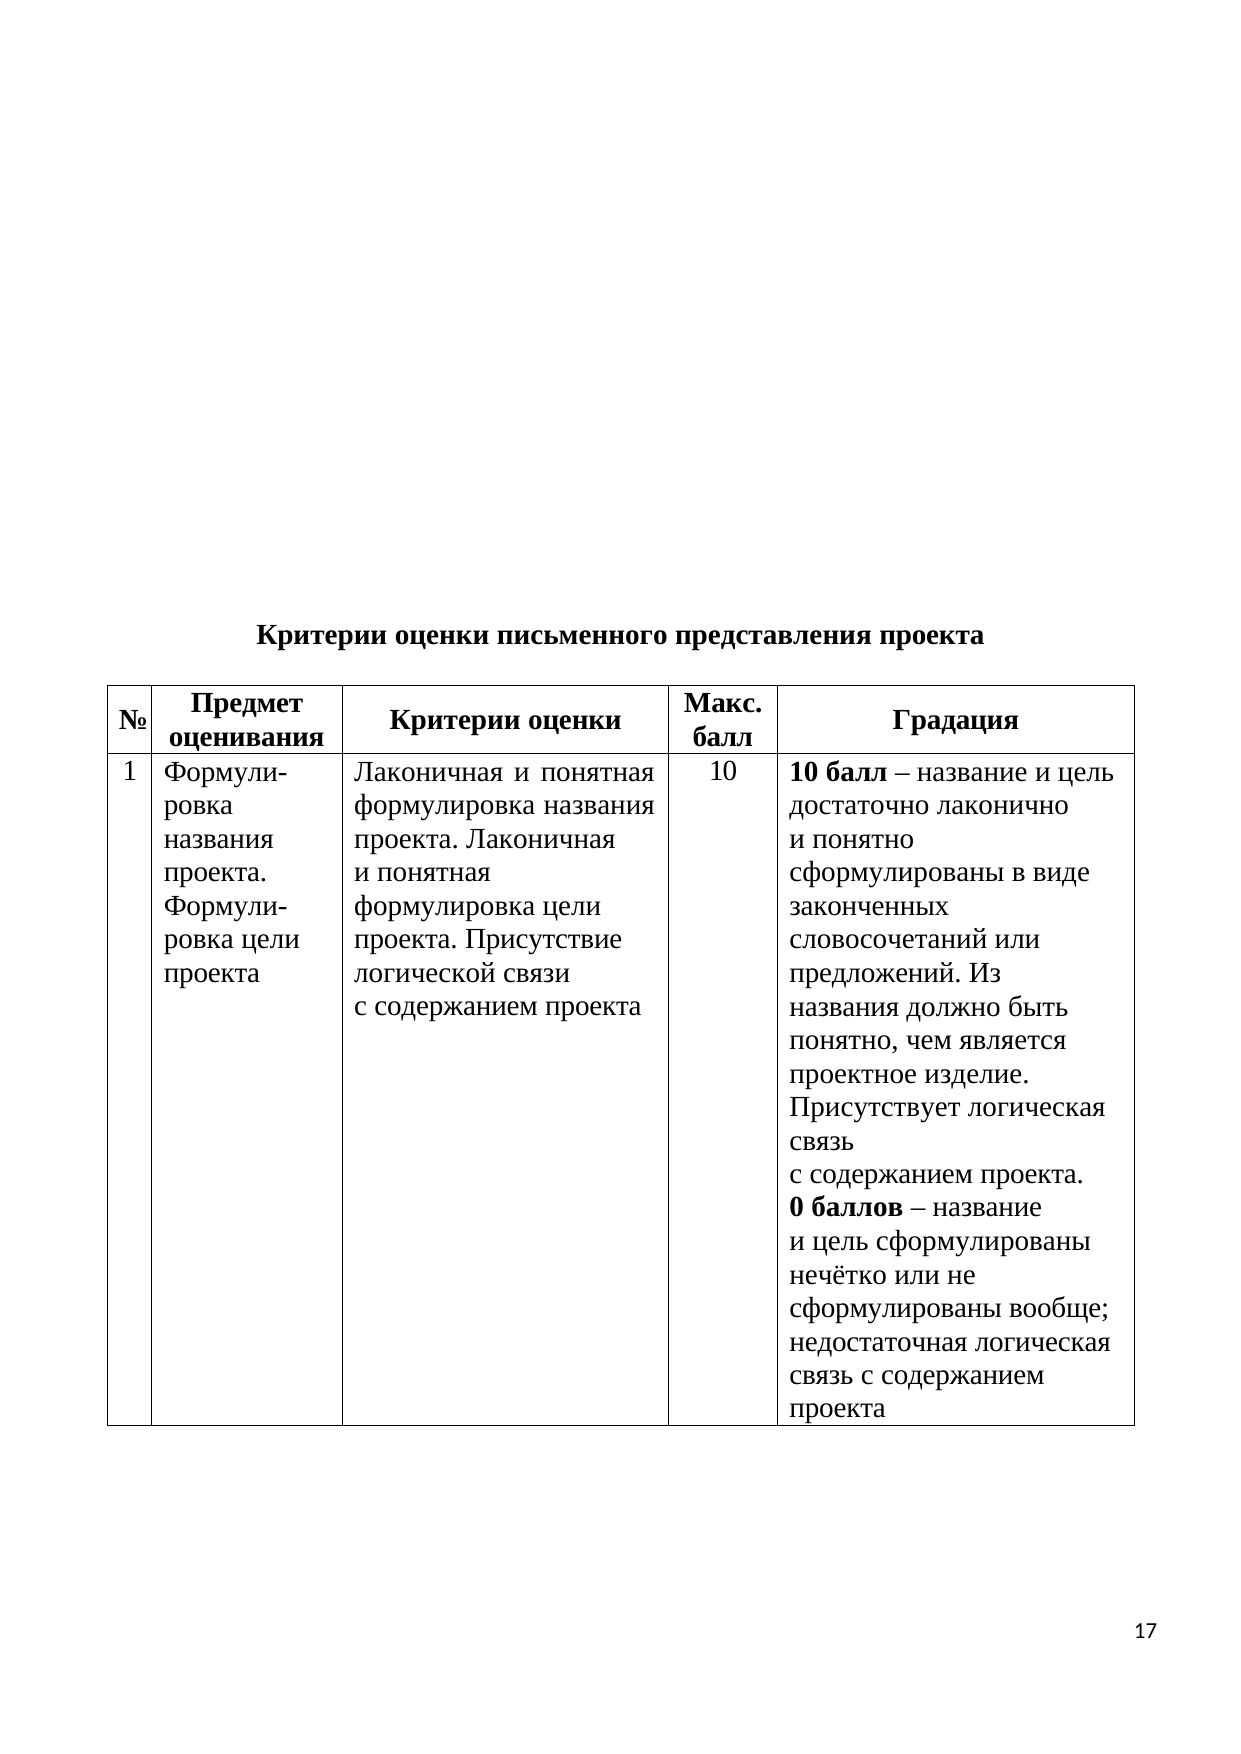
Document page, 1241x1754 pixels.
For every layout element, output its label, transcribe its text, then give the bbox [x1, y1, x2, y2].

table_header Предмет оценивания [152, 686, 342, 753]
text Критерии оценки письменного представления проекта [187, 617, 1053, 651]
table_cell 10 балл – название и цель достаточно лаконично и понятно сформулированы в виде законченных словосочетаний или предложений. Из названия должно быть понятно, чем является проектное изделие. Присутствует логическая связь с содержанием проекта. 0 баллов – название и цель сформулированы нечётко или не сформулированы вообще; недостаточная логическая связь с содержанием проекта [778, 754, 1134, 1425]
table_cell Лаконичная и понятная формулировка названия проекта. Лаконичная и понятная формулировка цели проекта. Присутствие логической связи с содержанием проекта [343, 754, 668, 1425]
table_cell 1 [108, 754, 151, 1425]
table_cell 10 [669, 754, 777, 1425]
table_header № [108, 686, 151, 753]
table_cell Формули- ровка названия проекта. Формули- ровка цели проекта [152, 754, 342, 1425]
table_header Градация [778, 686, 1134, 753]
table_header Макс. балл [669, 686, 777, 753]
table_header Критерии оценки [343, 686, 668, 753]
